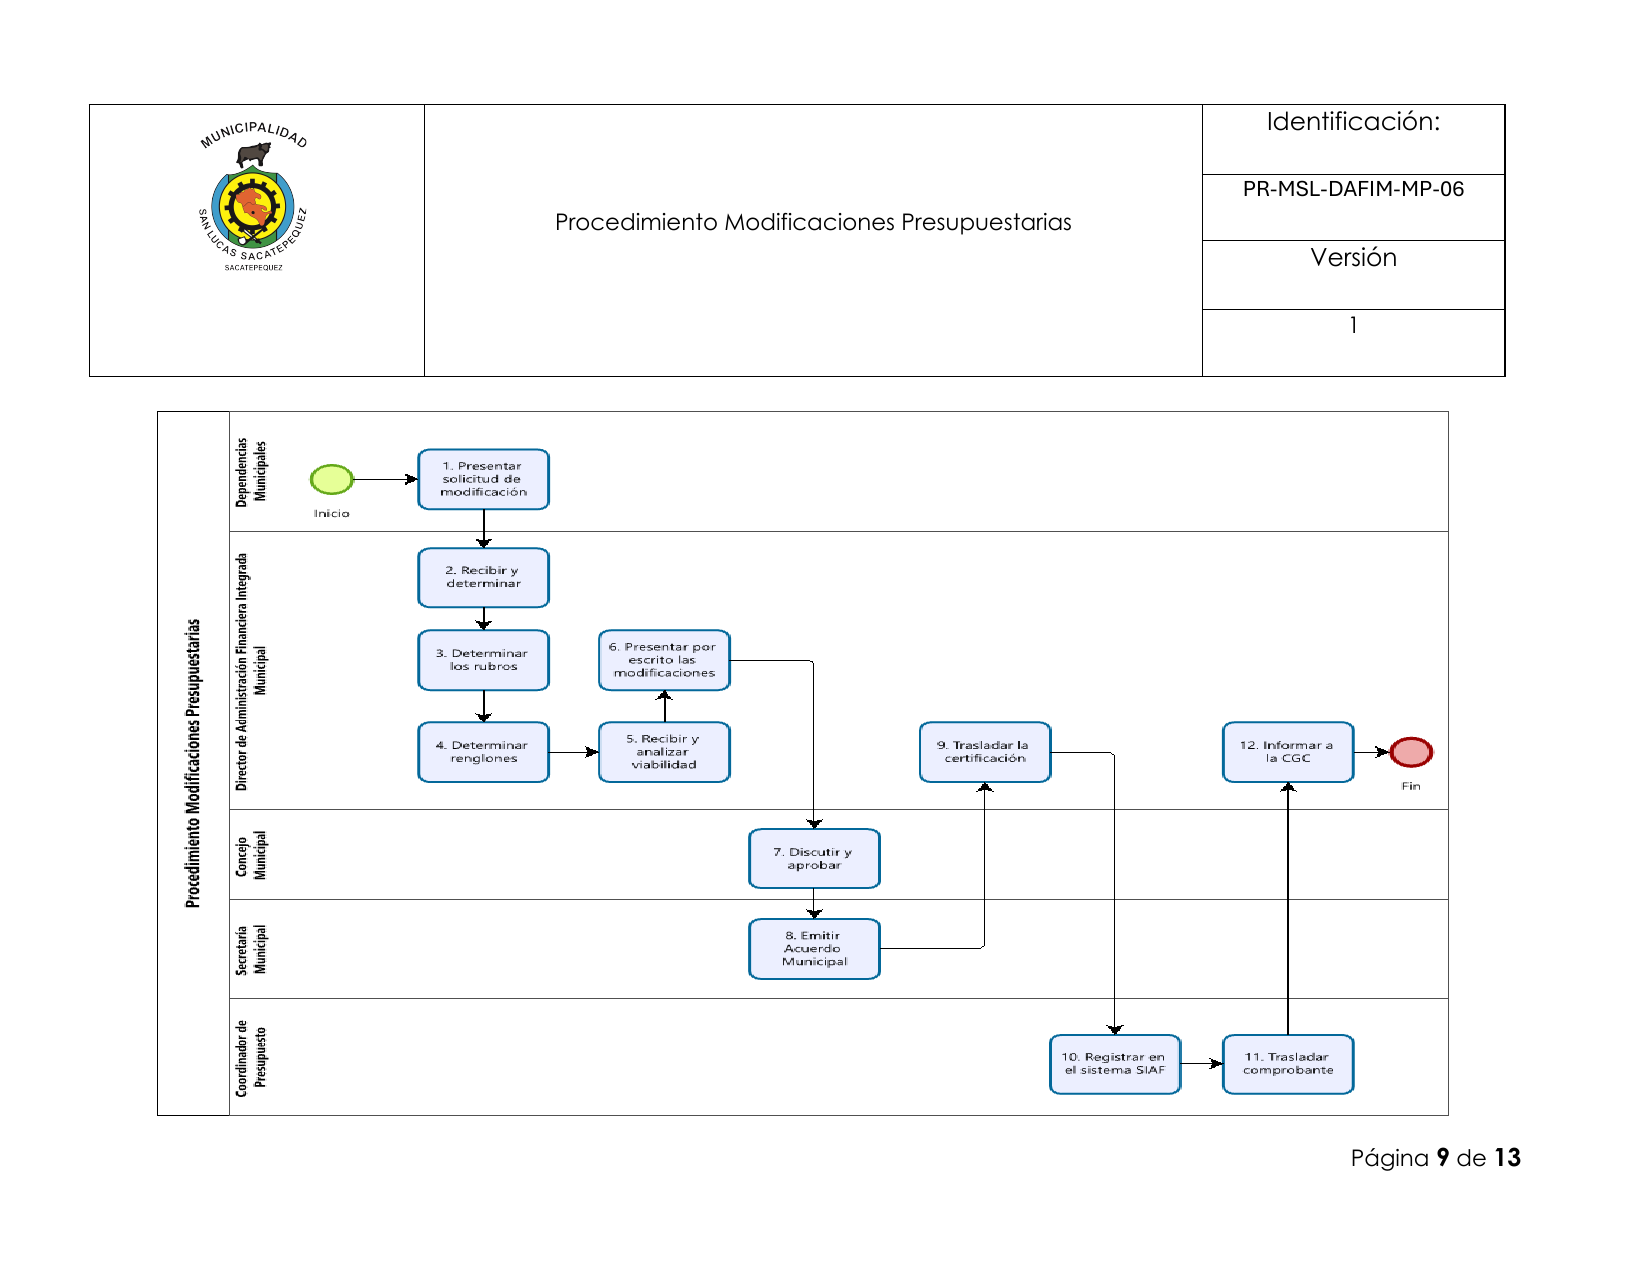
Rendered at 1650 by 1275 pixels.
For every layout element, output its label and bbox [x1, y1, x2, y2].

picture [152, 405, 1458, 1121]
picture [199, 122, 307, 271]
